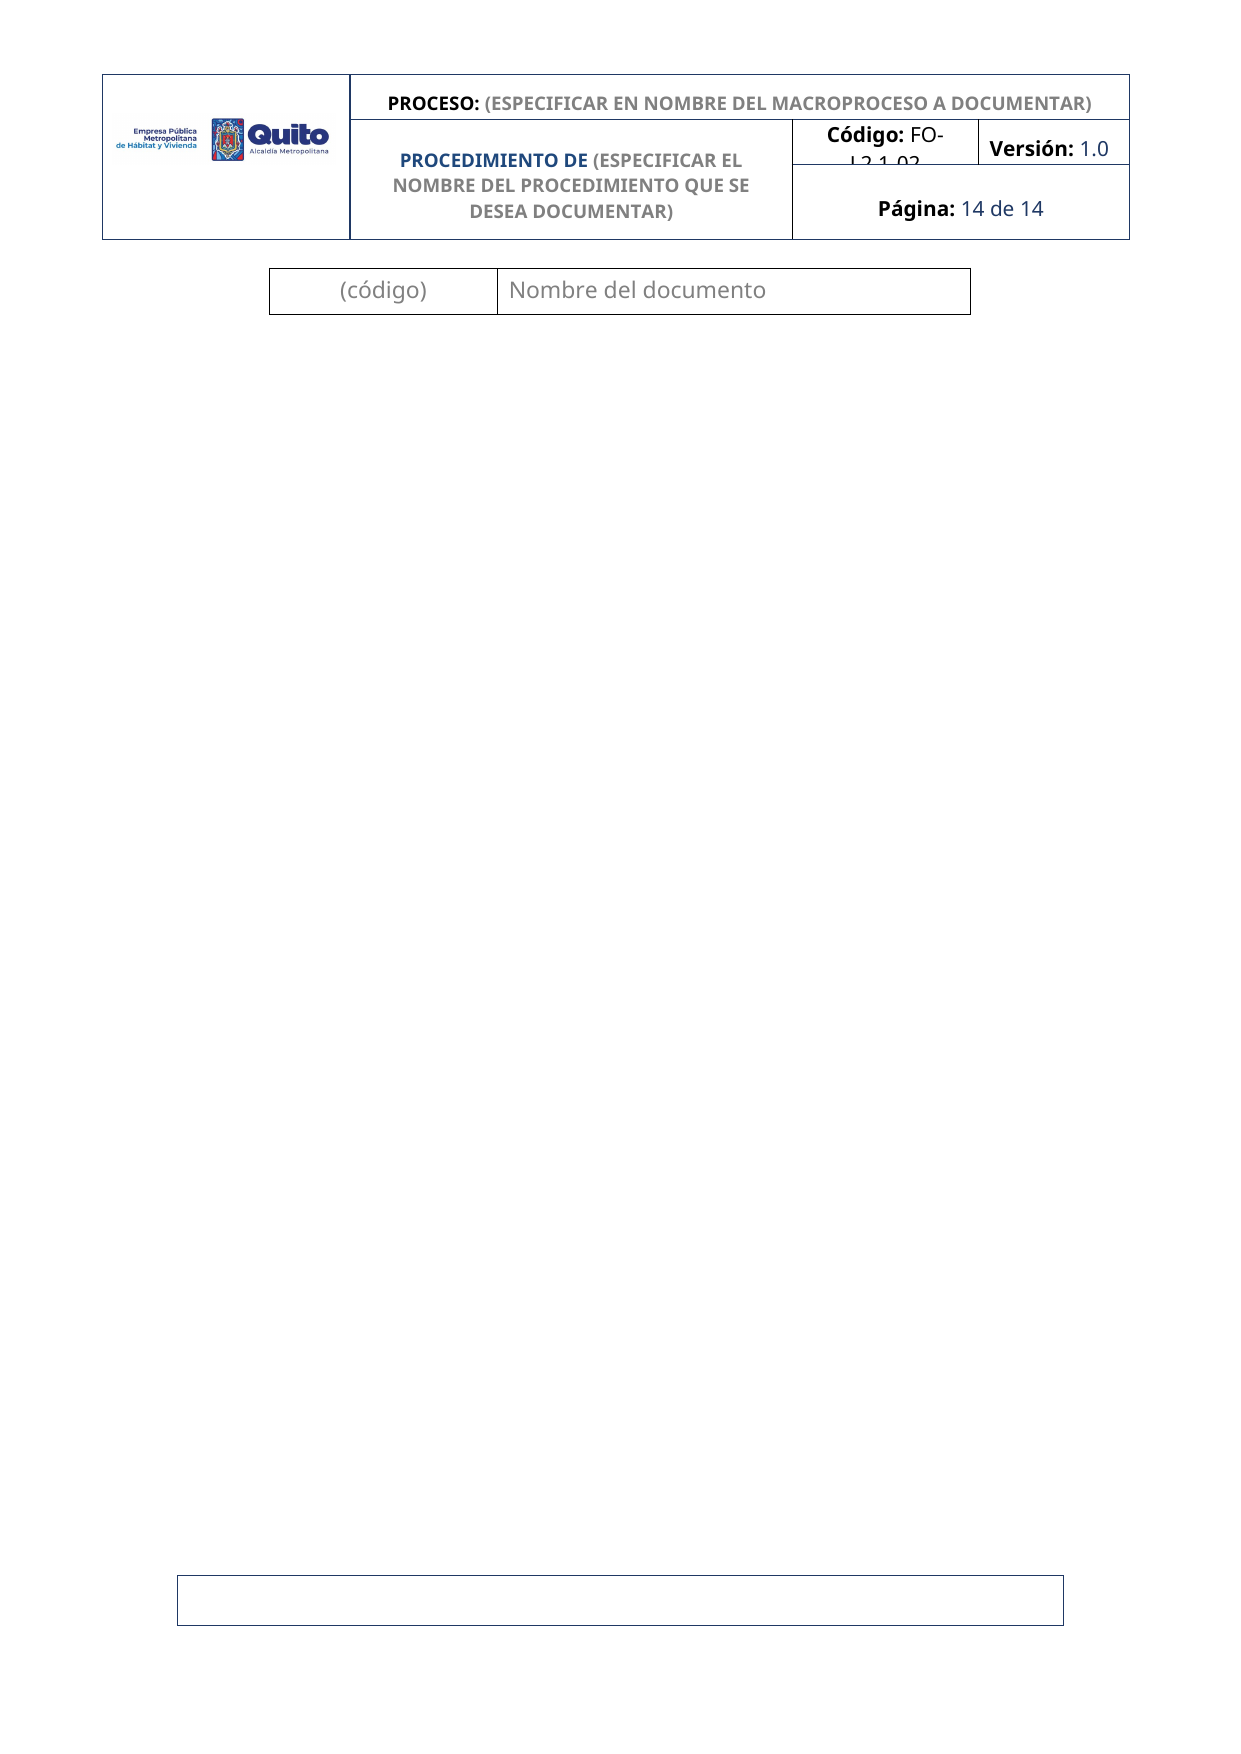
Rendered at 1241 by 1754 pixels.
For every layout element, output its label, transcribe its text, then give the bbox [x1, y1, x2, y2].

table_cell (código) [270, 269, 497, 313]
table_cell Nombre del documento [498, 269, 970, 313]
picture [112, 113, 336, 165]
